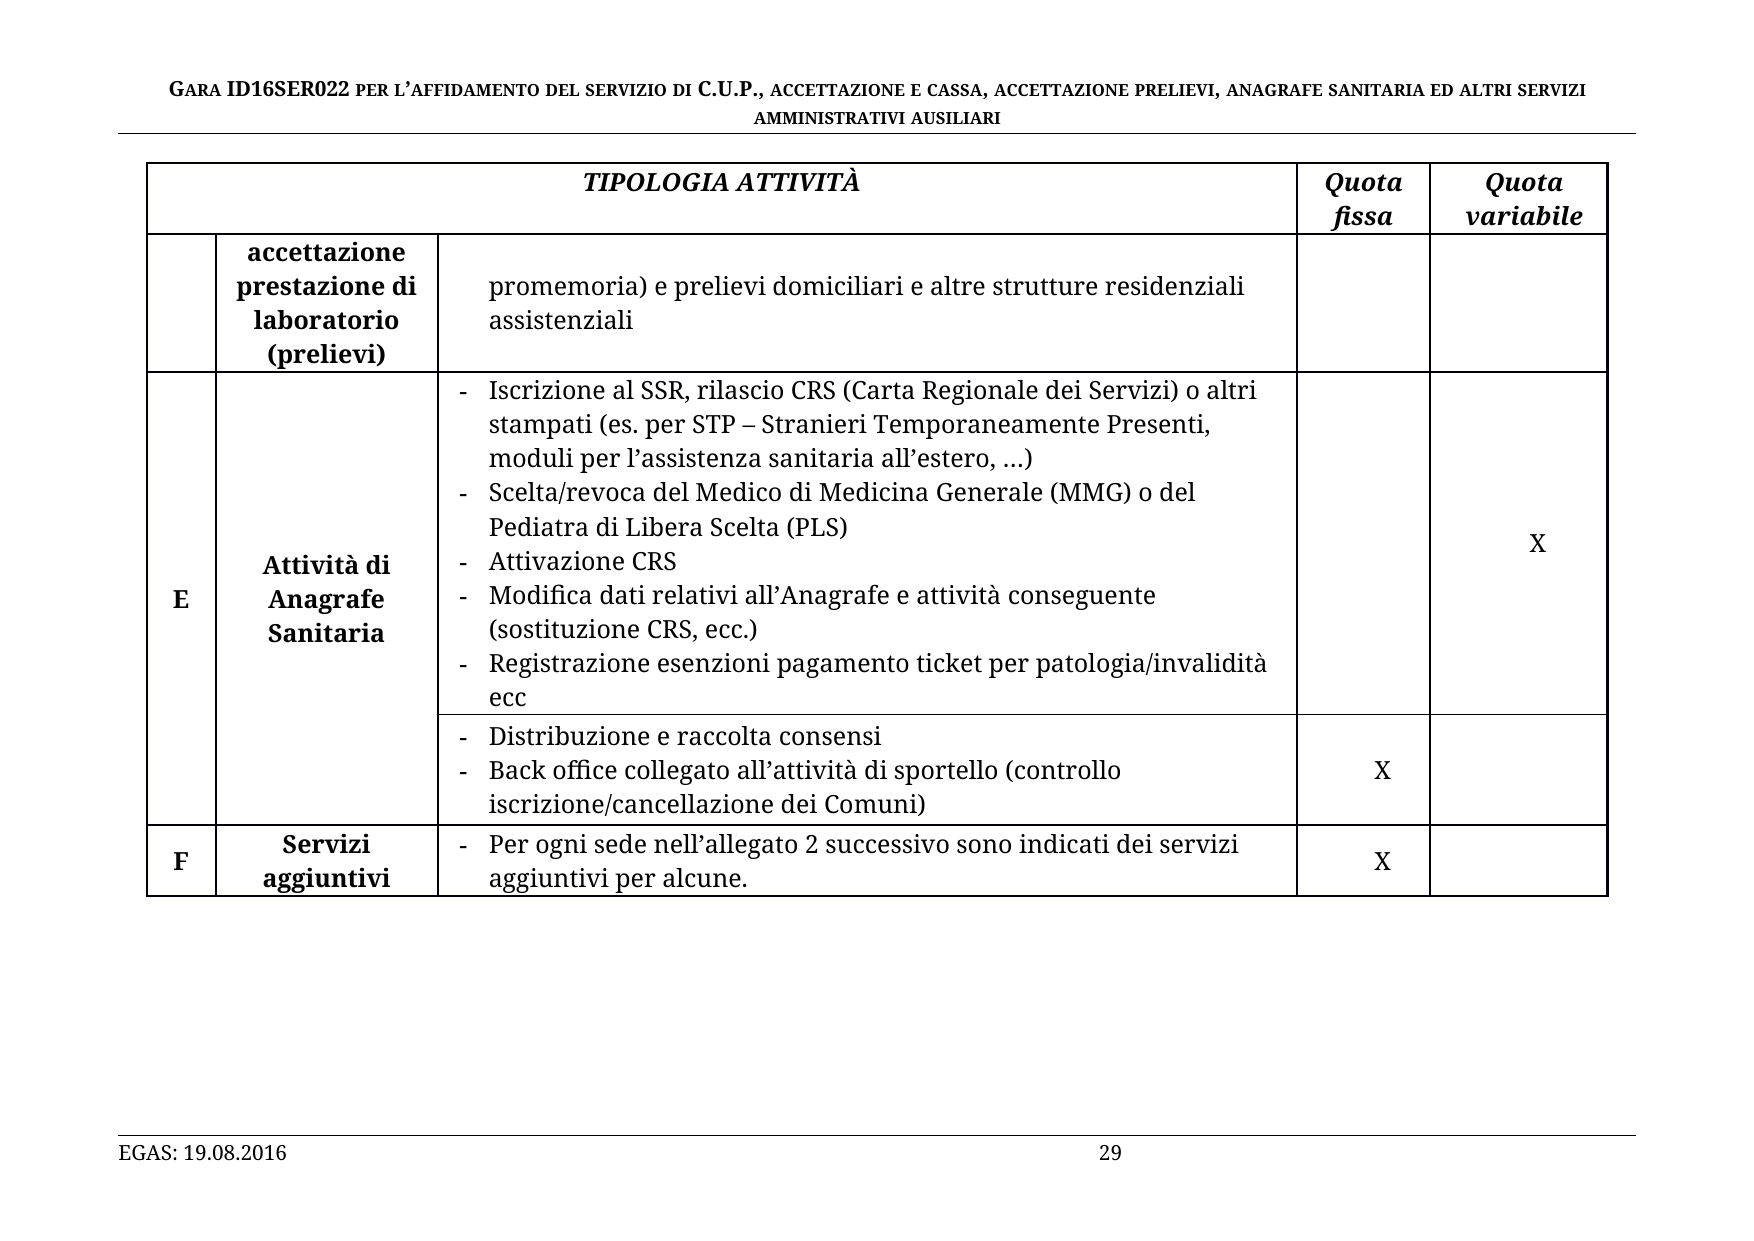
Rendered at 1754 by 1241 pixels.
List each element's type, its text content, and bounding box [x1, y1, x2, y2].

table_cell Servizi aggiuntivi [217, 826, 437, 894]
table_header TIPOLOGIA ATTIVITÀ [148, 164, 1296, 232]
table_cell F [148, 826, 215, 894]
table_cell X [1431, 235, 1606, 371]
table_cell Iscrizione al SSR, rilascio CRS (Carta Regionale dei Servizi) o altri stampati (es. per STP – Stranieri Temporaneamente Presenti, moduli per l’assistenza sanitaria all’estero, …) Scelta/revoca del Medico di Medicina Generale (MMG) o del Pediatra di Libera Scelta (PLS) Attivazione CRS Modifica dati relativi all’Anagrafe e attività conseguente (sostituzione CRS, ecc.) Registrazione esenzioni pagamento ticket per patologia/invalidità ecc [439, 373, 1296, 713]
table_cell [439, 235, 1296, 371]
table_cell Distribuzione e raccolta consensi Back office collegato all’attività di sportello (controllo iscrizione/cancellazione dei Comuni) [439, 715, 1296, 824]
table_header Quota variabile [1431, 164, 1606, 232]
table_cell X [1431, 373, 1606, 713]
table_cell [1431, 715, 1606, 824]
table_cell D [148, 235, 215, 371]
table_header Quota fissa [1298, 164, 1429, 232]
table_cell Per ogni sede nell’allegato 2 successivo sono indicati dei servizi aggiuntivi per alcune. [439, 826, 1296, 894]
table_cell [1298, 373, 1429, 713]
table_cell Attività di Anagrafe Sanitaria [217, 373, 437, 824]
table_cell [217, 235, 437, 371]
table_cell [1298, 235, 1429, 371]
table_cell [1431, 826, 1606, 894]
table_cell E [148, 373, 215, 824]
table_cell X [1298, 715, 1429, 824]
table_cell X [1298, 826, 1429, 894]
